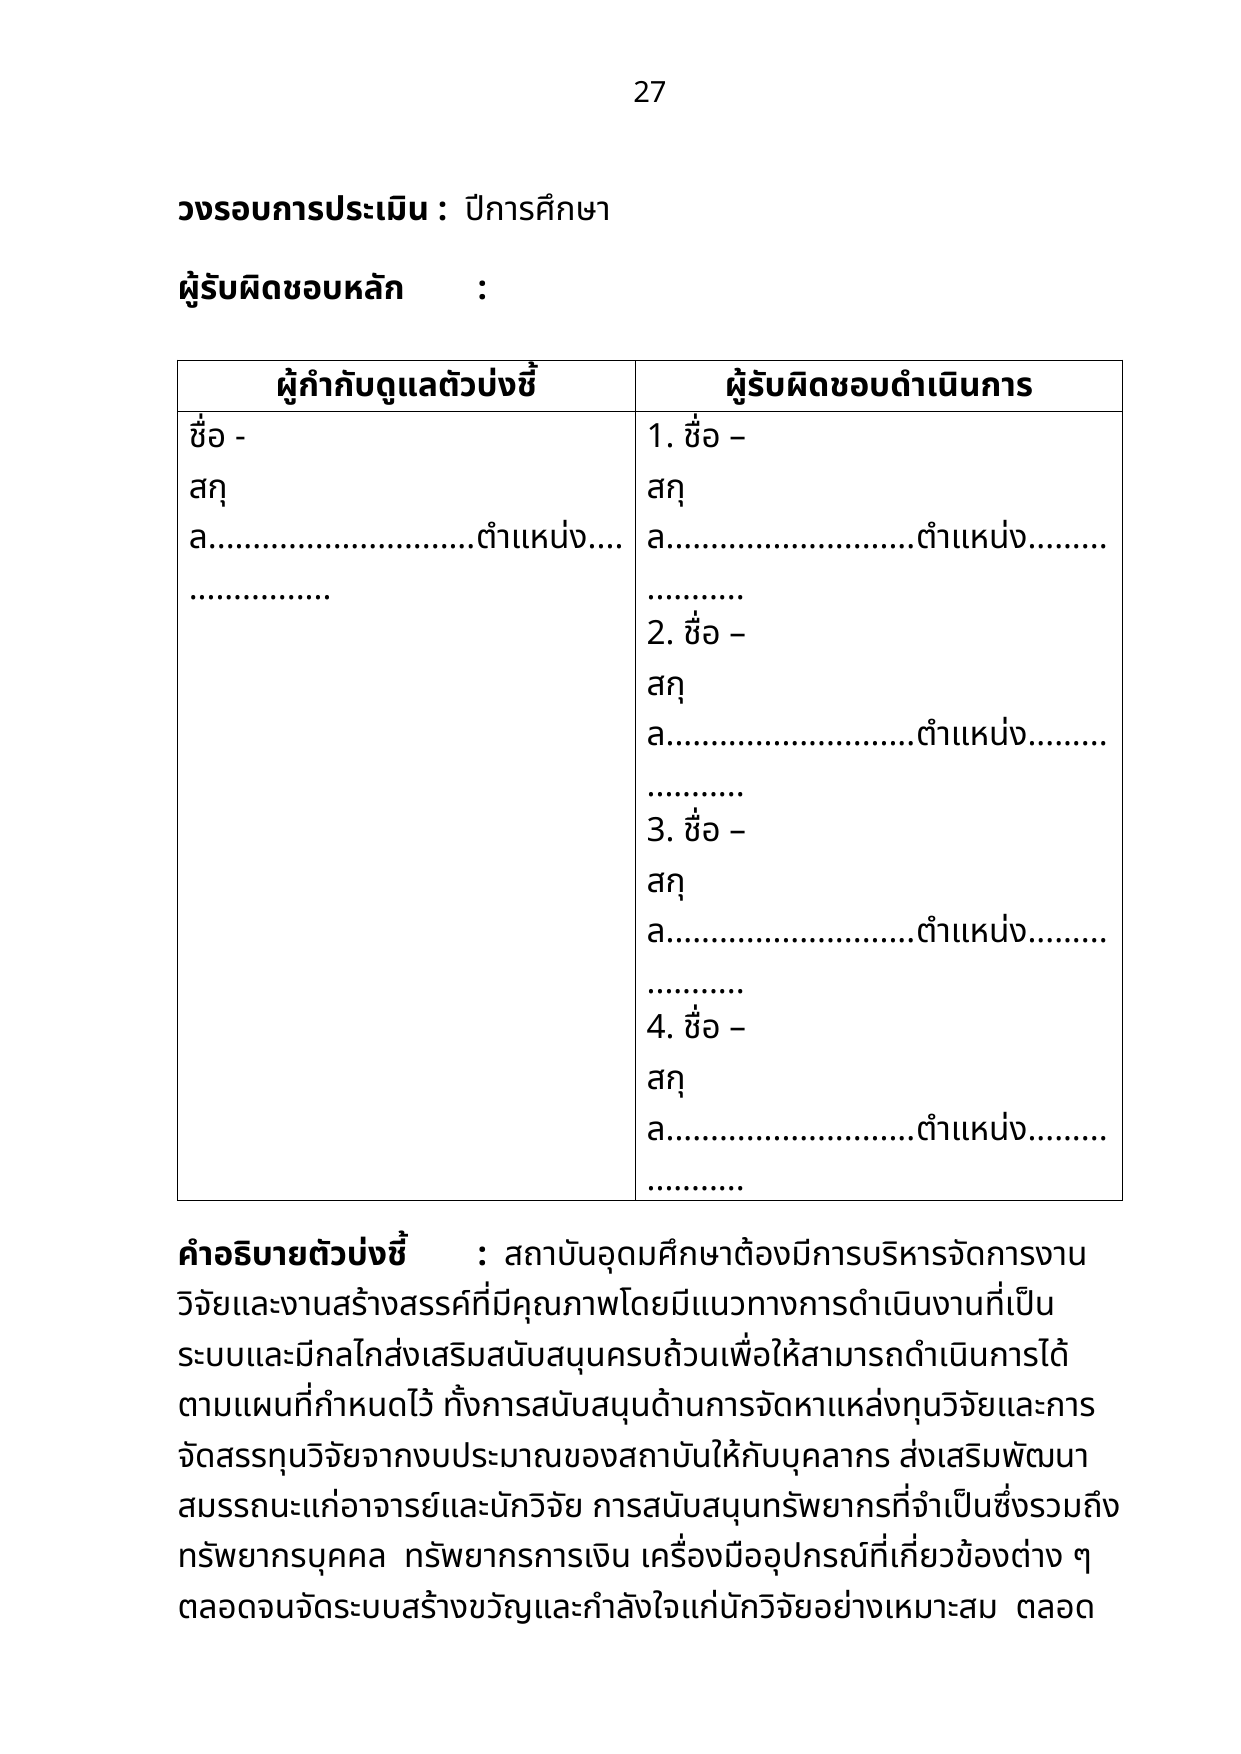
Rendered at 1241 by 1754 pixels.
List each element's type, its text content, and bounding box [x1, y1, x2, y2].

text วงรอบการประเมิน : ปีการศึกษา [177, 156, 1122, 235]
table_cell 1. ชื่อ – สกุล............................ตำแหน่ง.................... 2. ชื่อ – สกุล............................ตำแหน่ง.................... 3. ชื่อ – สกุล............................ตำแหน่ง.................... 4. ชื่อ – สกุล............................ตำแหน่ง.................... [636, 412, 1122, 1200]
table_cell ชื่อ - สกุล..............................ตำแหน่ง.................... [178, 412, 635, 1200]
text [177, 1230, 1122, 1633]
text ผู้รับผิดชอบหลัก : [177, 263, 1122, 359]
table_header ผู้กำกับดูแลตัวบ่งชี้ [178, 361, 635, 411]
table_header ผู้รับผิดชอบดำเนินการ [636, 361, 1122, 411]
